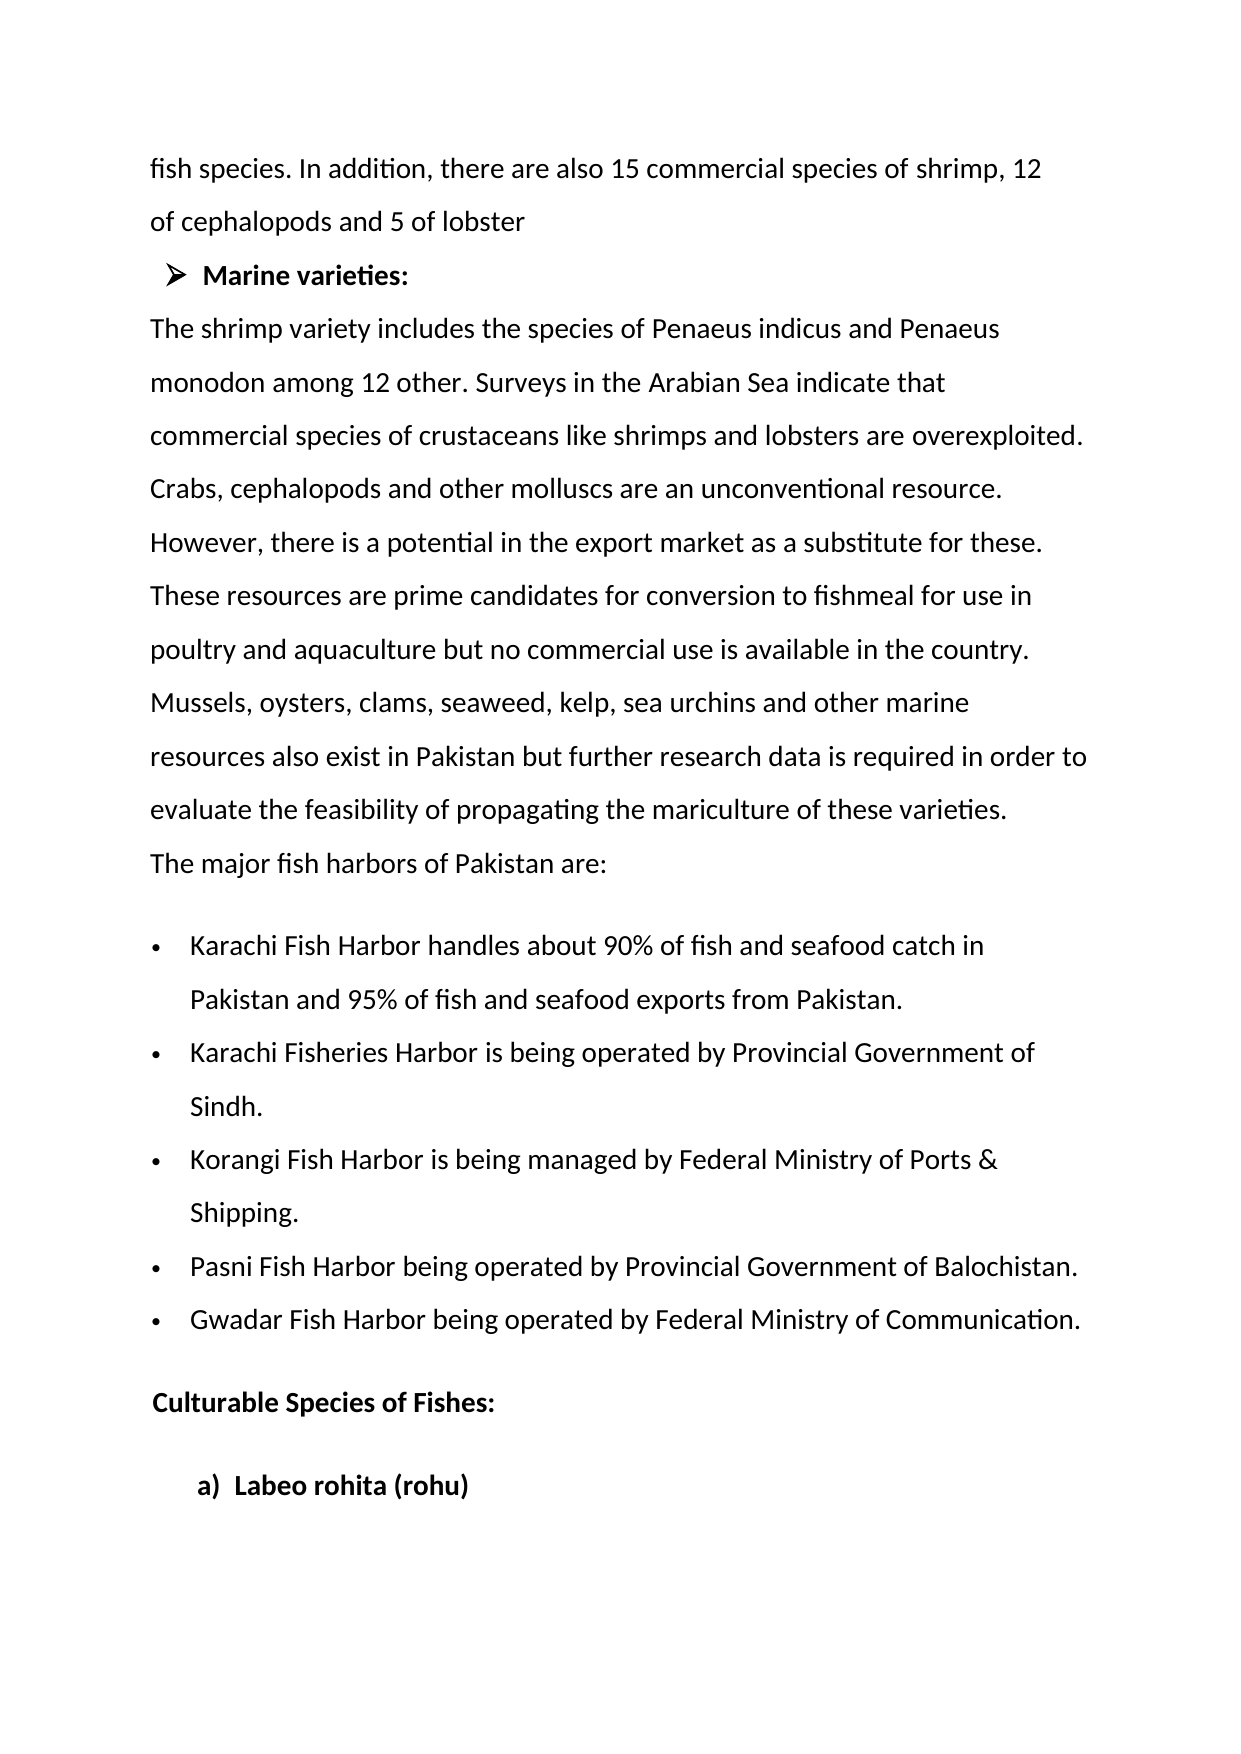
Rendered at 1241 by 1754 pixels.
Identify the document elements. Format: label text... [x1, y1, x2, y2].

text Culturable Species of Fishes: [152, 1384, 1090, 1419]
text The shrimp variety includes the species of Penaeus indicus and Penaeus monodon among 12 other. Surveys in the Arabian Sea indicate that commercial species of crustaceans like shrimps and lobsters are overexploited. Crabs, cephalopods and other molluscs are an unconventional resource. However, there is a potential in the export market as a substitute for these. These resources are prime candidates for conversion to fishmeal for use in poultry and aquaculture but no commercial use is available in the country. Mussels, oysters, clams, seaweed, kelp, sea urchins and other marine resources also exist in Pakistan but further research data is required in order to evaluate the feasibility of propagating the mariculture of these varieties. [150, 310, 1090, 827]
list Gwadar Fish Harbor being operated by Federal Ministry of Communication. [152, 1301, 1090, 1337]
list Karachi Fisheries Harbor is being operated by Provincial Government of Sindh. [152, 1034, 1090, 1123]
list Korangi Fish Harbor is being managed by Federal Ministry of Ports & Shipping. [152, 1141, 1090, 1230]
list Labeo rohita (rohu) [197, 1467, 1090, 1502]
list Pasni Fish Harbor being operated by Provincial Government of Balochistan. [152, 1248, 1090, 1283]
list Marine varieties: [165, 257, 1090, 292]
text The major fish harbors of Pakistan are: [150, 845, 1090, 880]
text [150, 150, 1090, 239]
list Karachi Fish Harbor handles about 90% of fish and seafood catch in Pakistan and 95% of fish and seafood exports from Pakistan. [152, 927, 1090, 1016]
